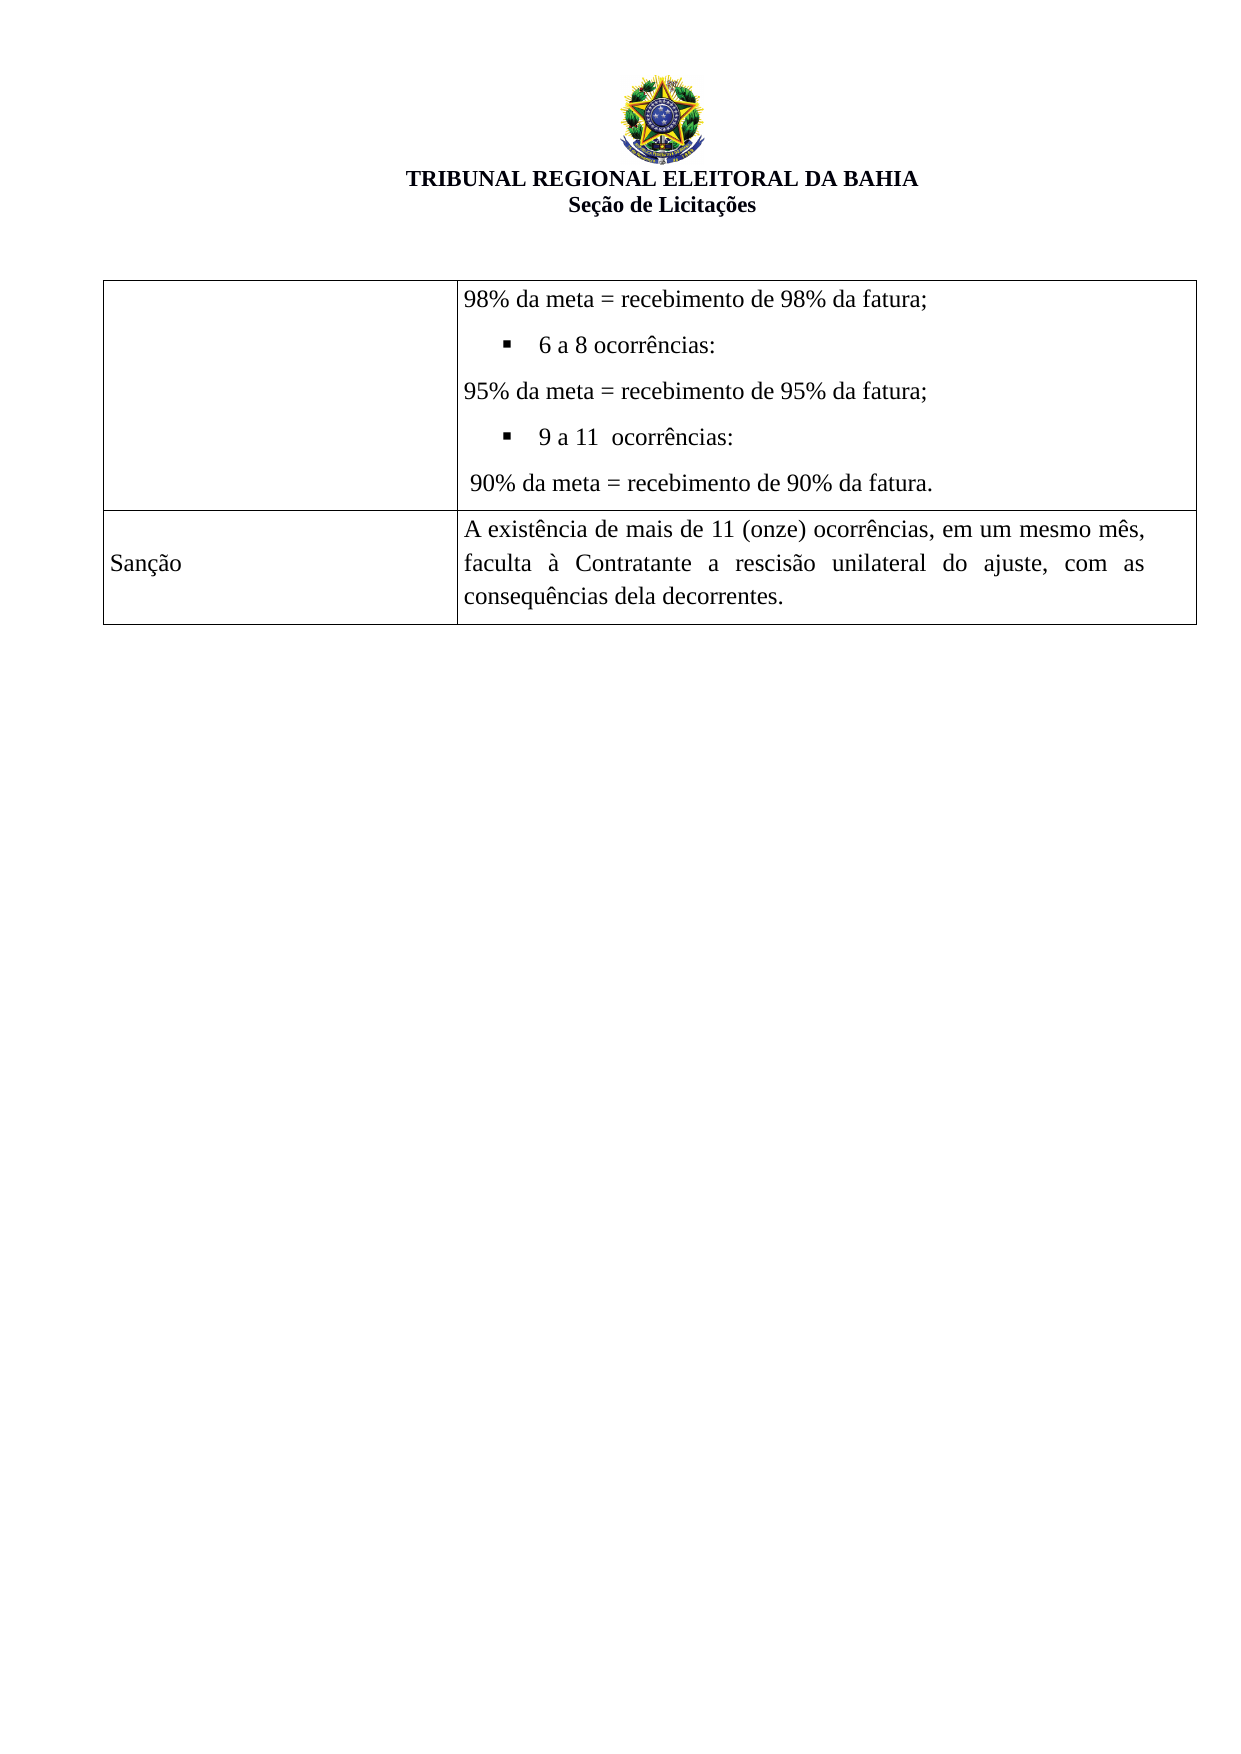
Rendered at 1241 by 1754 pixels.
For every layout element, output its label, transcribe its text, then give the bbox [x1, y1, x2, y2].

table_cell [458, 281, 1196, 510]
table_cell Sanção [104, 511, 457, 624]
table_cell A existência de mais de 11 (onze) ocorrências, em um mesmo mês, faculta à Contratante a rescisão unilateral do ajuste, com as consequências dela decorrentes. [458, 511, 1196, 624]
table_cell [104, 281, 457, 510]
